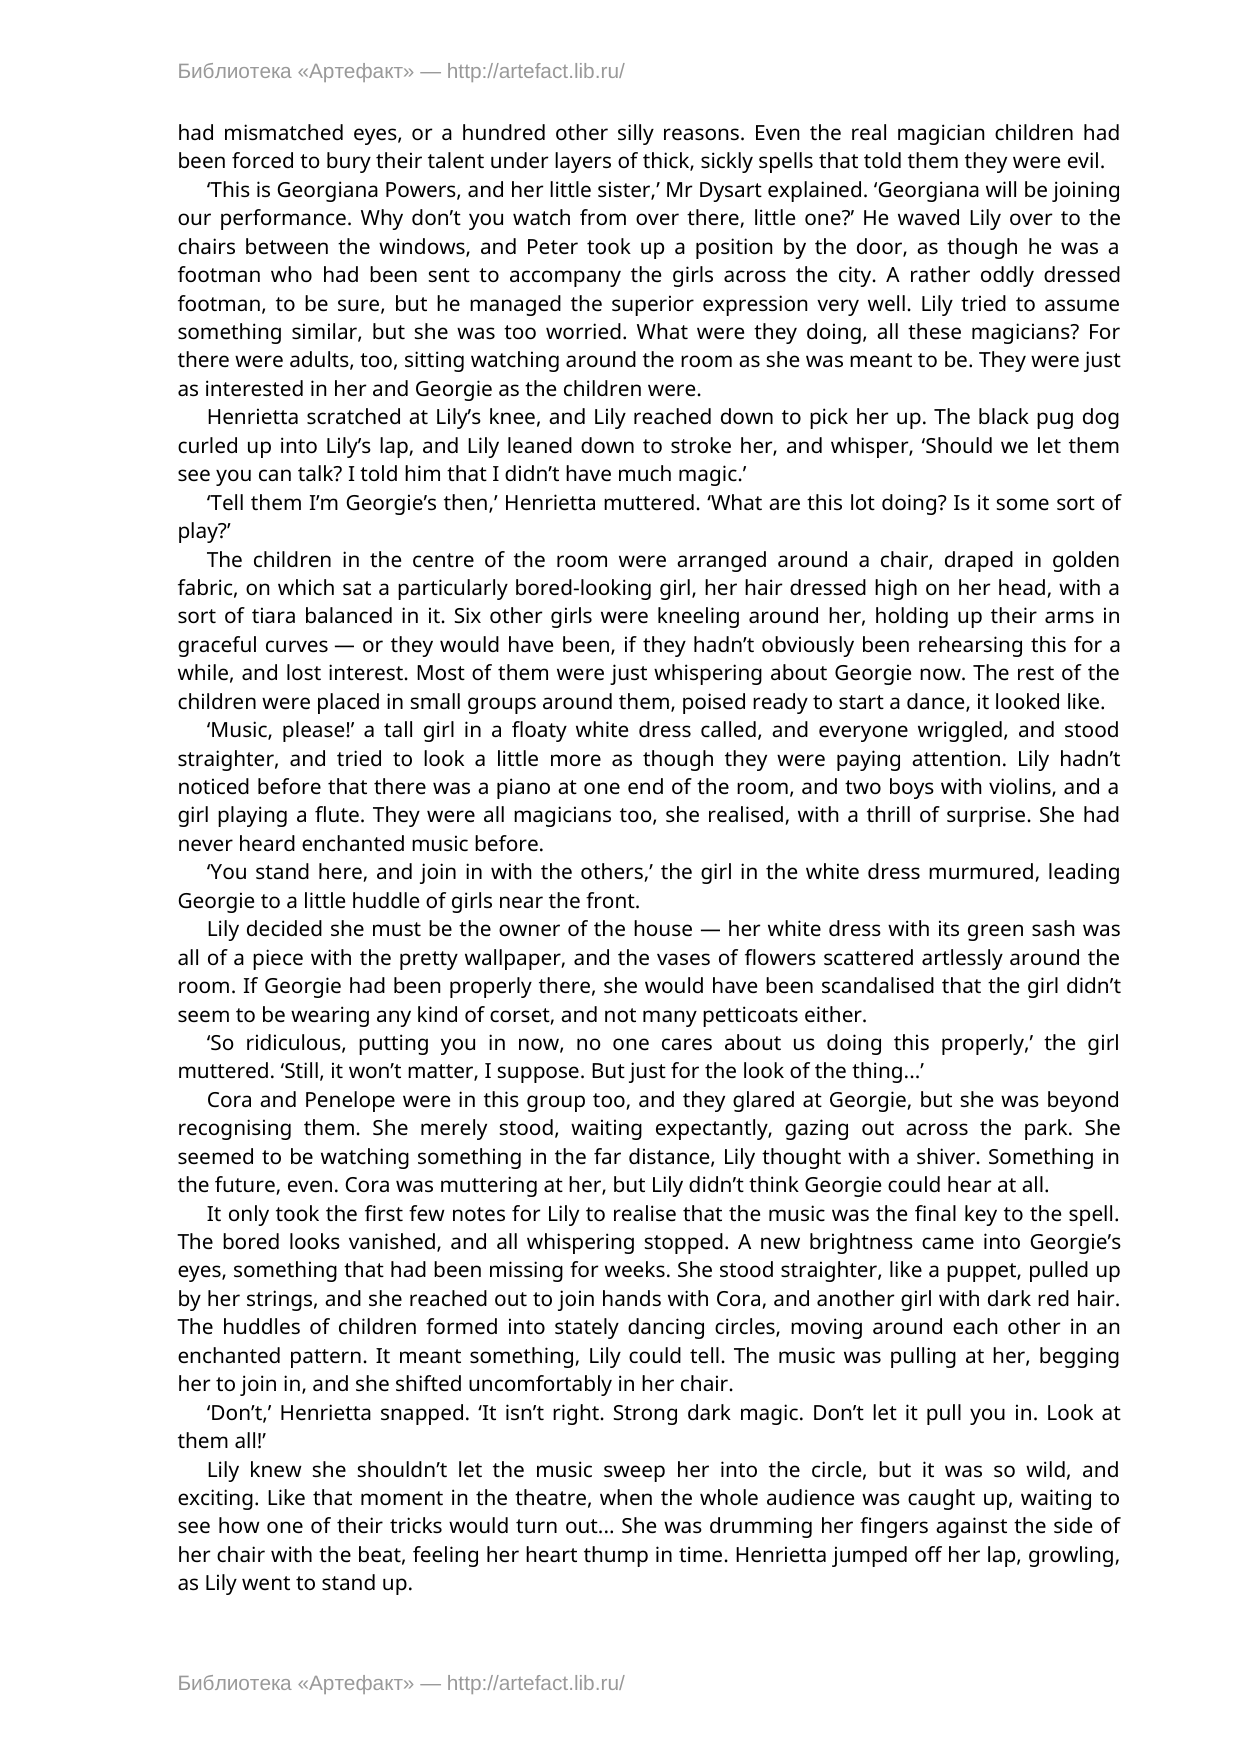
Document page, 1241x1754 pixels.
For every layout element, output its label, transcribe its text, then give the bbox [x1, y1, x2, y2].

text The children in the centre of the room were arranged around a chair, draped in golden fabric, on which sat a particularly bored-looking girl, her hair dressed high on her head, with a sort of tiara balanced in it. Six other girls were kneeling around her, holding up their arms in graceful curves — or they would have been, if they hadn’t obviously been rehearsing this for a while, and lost interest. Most of them were just whispering about Georgie now. The rest of the children were placed in small groups around them, poised ready to start a dance, it looked like. [177, 545, 1122, 715]
text ‘Don’t,’ Henrietta snapped. ‘It isn’t right. Strong dark magic. Don’t let it pull you in. Look at them all!’ [177, 1398, 1122, 1455]
text Henrietta scratched at Lily’s knee, and Lily reached down to pick her up. The black pug dog curled up into Lily’s lap, and Lily leaned down to stroke her, and whisper, ‘Should we let them see you can talk? I told him that I didn’t have much magic.’ [177, 402, 1122, 488]
text Cora and Penelope were in this group too, and they glared at Georgie, but she was beyond recognising them. She merely stood, waiting expectantly, gazing out across the park. She seemed to be watching something in the far distance, Lily thought with a shiver. Something in the future, even. Cora was muttering at her, but Lily didn’t think Georgie could hear at all. [177, 1085, 1122, 1199]
text ‘Music, please!’ a tall girl in a floaty white dress called, and everyone wriggled, and stood straighter, and tried to look a little more as though they were paying attention. Lily hadn’t noticed before that there was a piano at one end of the room, and two boys with violins, and a girl playing a flute. They were all magicians too, she realised, with a thrill of surprise. She had never heard enchanted music before. [177, 715, 1122, 857]
text ‘You stand here, and join in with the others,’ the girl in the white dress murmured, leading Georgie to a little huddle of girls near the front. [177, 857, 1122, 914]
text Lily knew she shouldn’t let the music sweep her into the circle, but it was so wild, and exciting. Like that moment in the theatre, when the whole audience was caught up, waiting to see how one of their tricks would turn out... She was drumming her fingers against the side of her chair with the beat, feeling her heart thump in time. Henrietta jumped off her lap, growling, as Lily went to stand up. [177, 1455, 1122, 1597]
text Lily decided she must be the owner of the house — her white dress with its green sash was all of a piece with the pretty wallpaper, and the vases of flowers scattered artlessly around the room. If Georgie had been properly there, she would have been scandalised that the girl didn’t seem to be wearing any kind of corset, and not many petticoats either. [177, 914, 1122, 1028]
text ‘So ridiculous, putting you in now, no one cares about us doing this properly,’ the girl muttered. ‘Still, it won’t matter, I suppose. But just for the look of the thing...’ [177, 1028, 1122, 1085]
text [177, 118, 1122, 175]
text ‘This is Georgiana Powers, and her little sister,’ Mr Dysart explained. ‘Georgiana will be joining our performance. Why don’t you watch from over there, little one?’ He waved Lily over to the chairs between the windows, and Peter took up a position by the door, as though he was a footman who had been sent to accompany the girls across the city. A rather oddly dressed footman, to be sure, but he managed the superior expression very well. Lily tried to assume something similar, but she was too worried. What were they doing, all these magicians? For there were adults, too, sitting watching around the room as she was meant to be. They were just as interested in her and Georgie as the children were. [177, 175, 1122, 402]
text It only took the first few notes for Lily to realise that the music was the final key to the spell. The bored looks vanished, and all whispering stopped. A new brightness came into Georgie’s eyes, something that had been missing for weeks. She stood straighter, like a puppet, pulled up by her strings, and she reached out to join hands with Cora, and another girl with dark red hair. The huddles of children formed into stately dancing circles, moving around each other in an enchanted pattern. It meant something, Lily could tell. The music was pulling at her, begging her to join in, and she shifted uncomfortably in her chair. [177, 1199, 1122, 1398]
text ‘Tell them I’m Georgie’s then,’ Henrietta muttered. ‘What are this lot doing? Is it some sort of play?’ [177, 488, 1122, 545]
